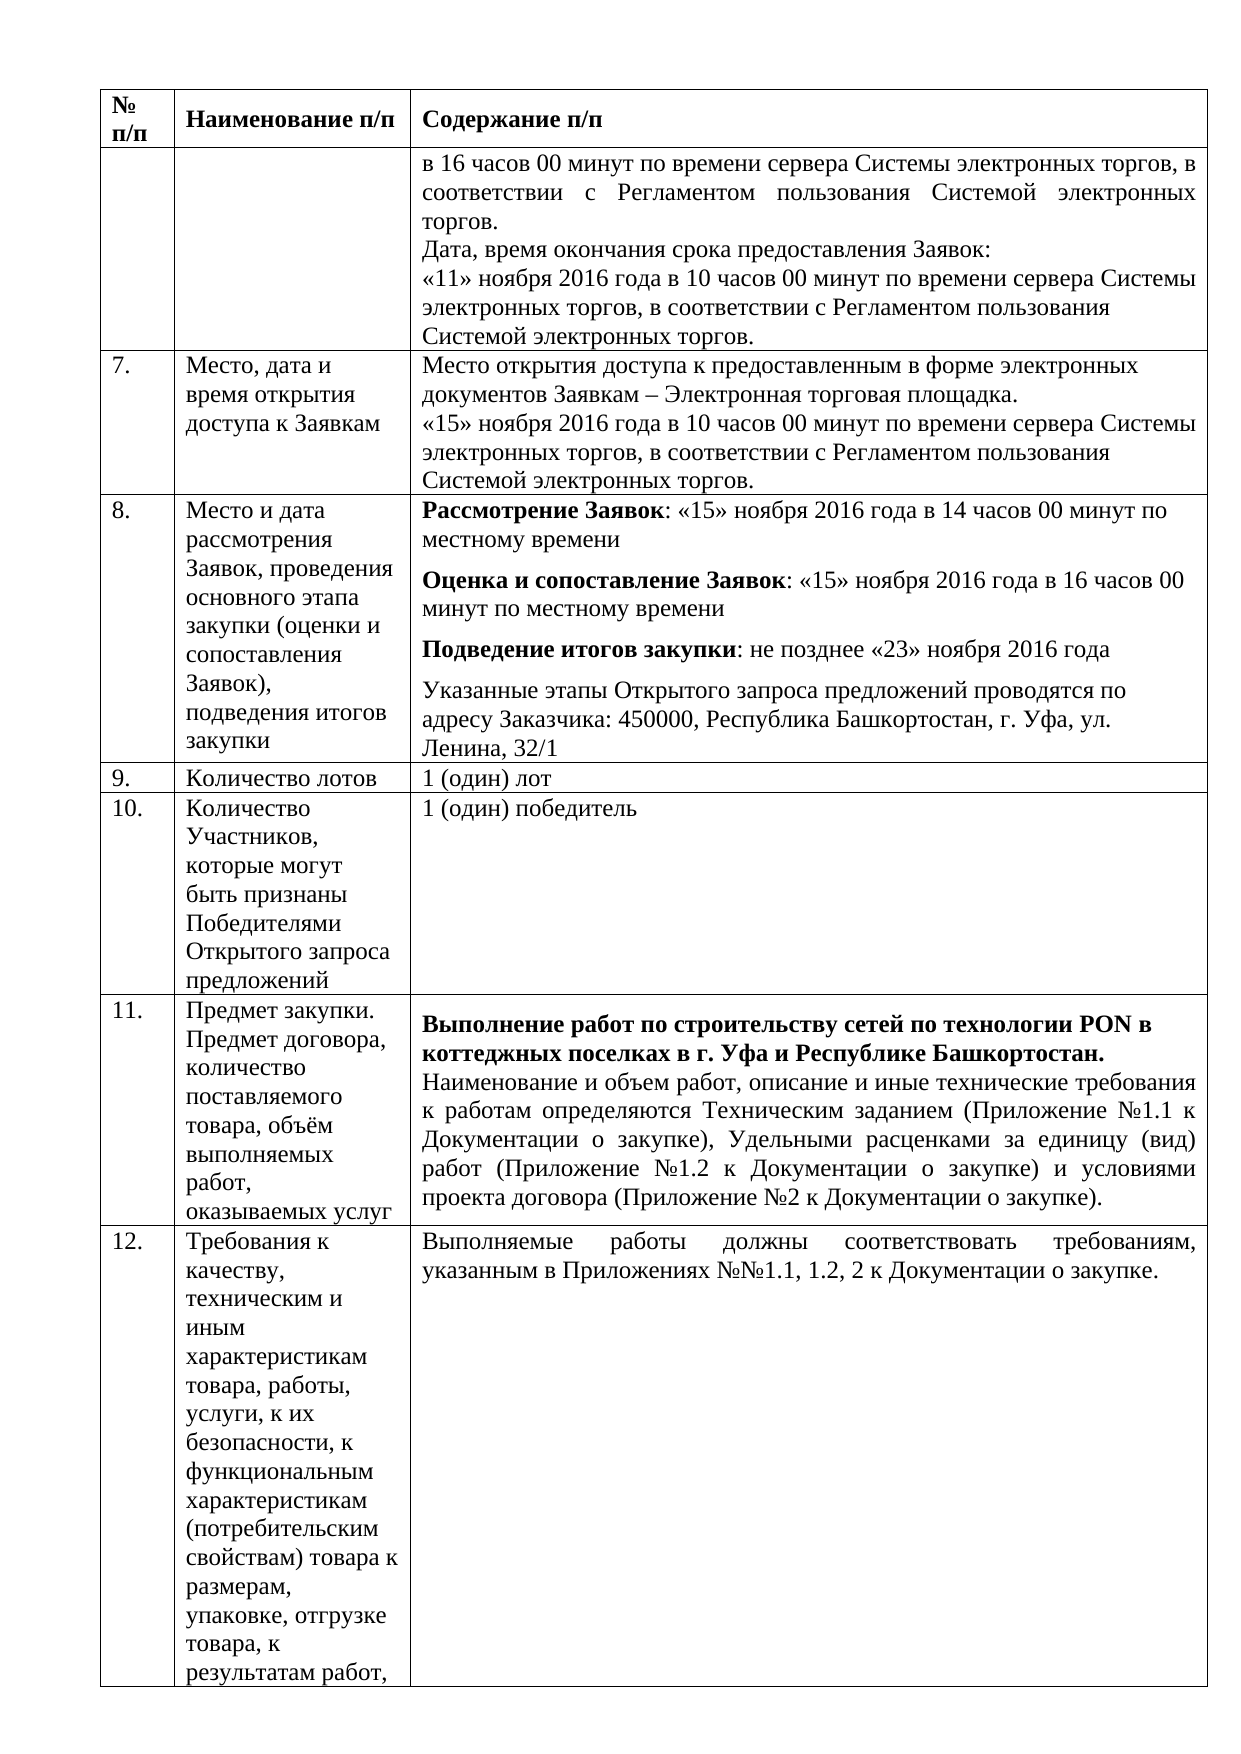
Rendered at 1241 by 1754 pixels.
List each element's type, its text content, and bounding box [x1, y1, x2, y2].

table_cell Выполнение работ по строительству сетей по технологии PON в коттеджных поселках в г. Уфа и Республике Башкортостан. Наименование и объем работ, описание и иные технические требования к работам определяются Техническим заданием (Приложение №1.1 к Документации о закупке), Удельными расценками за единицу (вид) работ (Приложение №1.2 к Документации о закупке) и условиями проекта договора (Приложение №2 к Документации о закупке). [411, 995, 1207, 1225]
table_cell [101, 495, 174, 762]
table_cell Место, дата и время открытия доступа к Заявкам [175, 351, 410, 494]
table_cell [411, 1226, 1207, 1686]
table_cell [101, 763, 174, 792]
table_cell Место открытия доступа к предоставленным в форме электронных документов Заявкам – Электронная торговая площадка. «15» ноября 2016 года в 10 часов 00 минут по времени сервера Системы электронных торгов, в соответствии с Регламентом пользования Системой электронных торгов. [411, 351, 1207, 494]
table_cell Количество Участников, которые могут быть признаны Победителями Открытого запроса предложений [175, 793, 410, 994]
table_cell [411, 148, 1207, 349]
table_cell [175, 148, 410, 349]
table_header № п/п [101, 90, 174, 147]
table_cell [101, 148, 174, 349]
table_cell [101, 995, 174, 1225]
table_cell [101, 351, 174, 494]
table_cell 1 (один) лот [411, 763, 1207, 792]
table_cell [101, 1226, 174, 1686]
table_cell Рассмотрение Заявок: «15» ноября 2016 года в 14 часов 00 минут по местному времени Оценка и сопоставление Заявок: «15» ноября 2016 года в 16 часов 00 минут по местному времени Подведение итогов закупки: не позднее «23» ноября 2016 года Указанные этапы Открытого запроса предложений проводятся по адресу Заказчика: 450000, Республика Башкортостан, г. Уфа, ул. Ленина, 32/1 [411, 495, 1207, 762]
table_header Содержание п/п [411, 90, 1207, 147]
table_cell Количество лотов [175, 763, 410, 792]
table_cell 1 (один) победитель [411, 793, 1207, 994]
table_cell [101, 793, 174, 994]
table_header Наименование п/п [175, 90, 410, 147]
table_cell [175, 1226, 410, 1686]
table_cell Место и дата рассмотрения Заявок, проведения основного этапа закупки (оценки и сопоставления Заявок), подведения итогов закупки [175, 495, 410, 762]
table_cell Предмет закупки. Предмет договора, количество поставляемого товара, объём выполняемых работ, оказываемых услуг [175, 995, 410, 1225]
